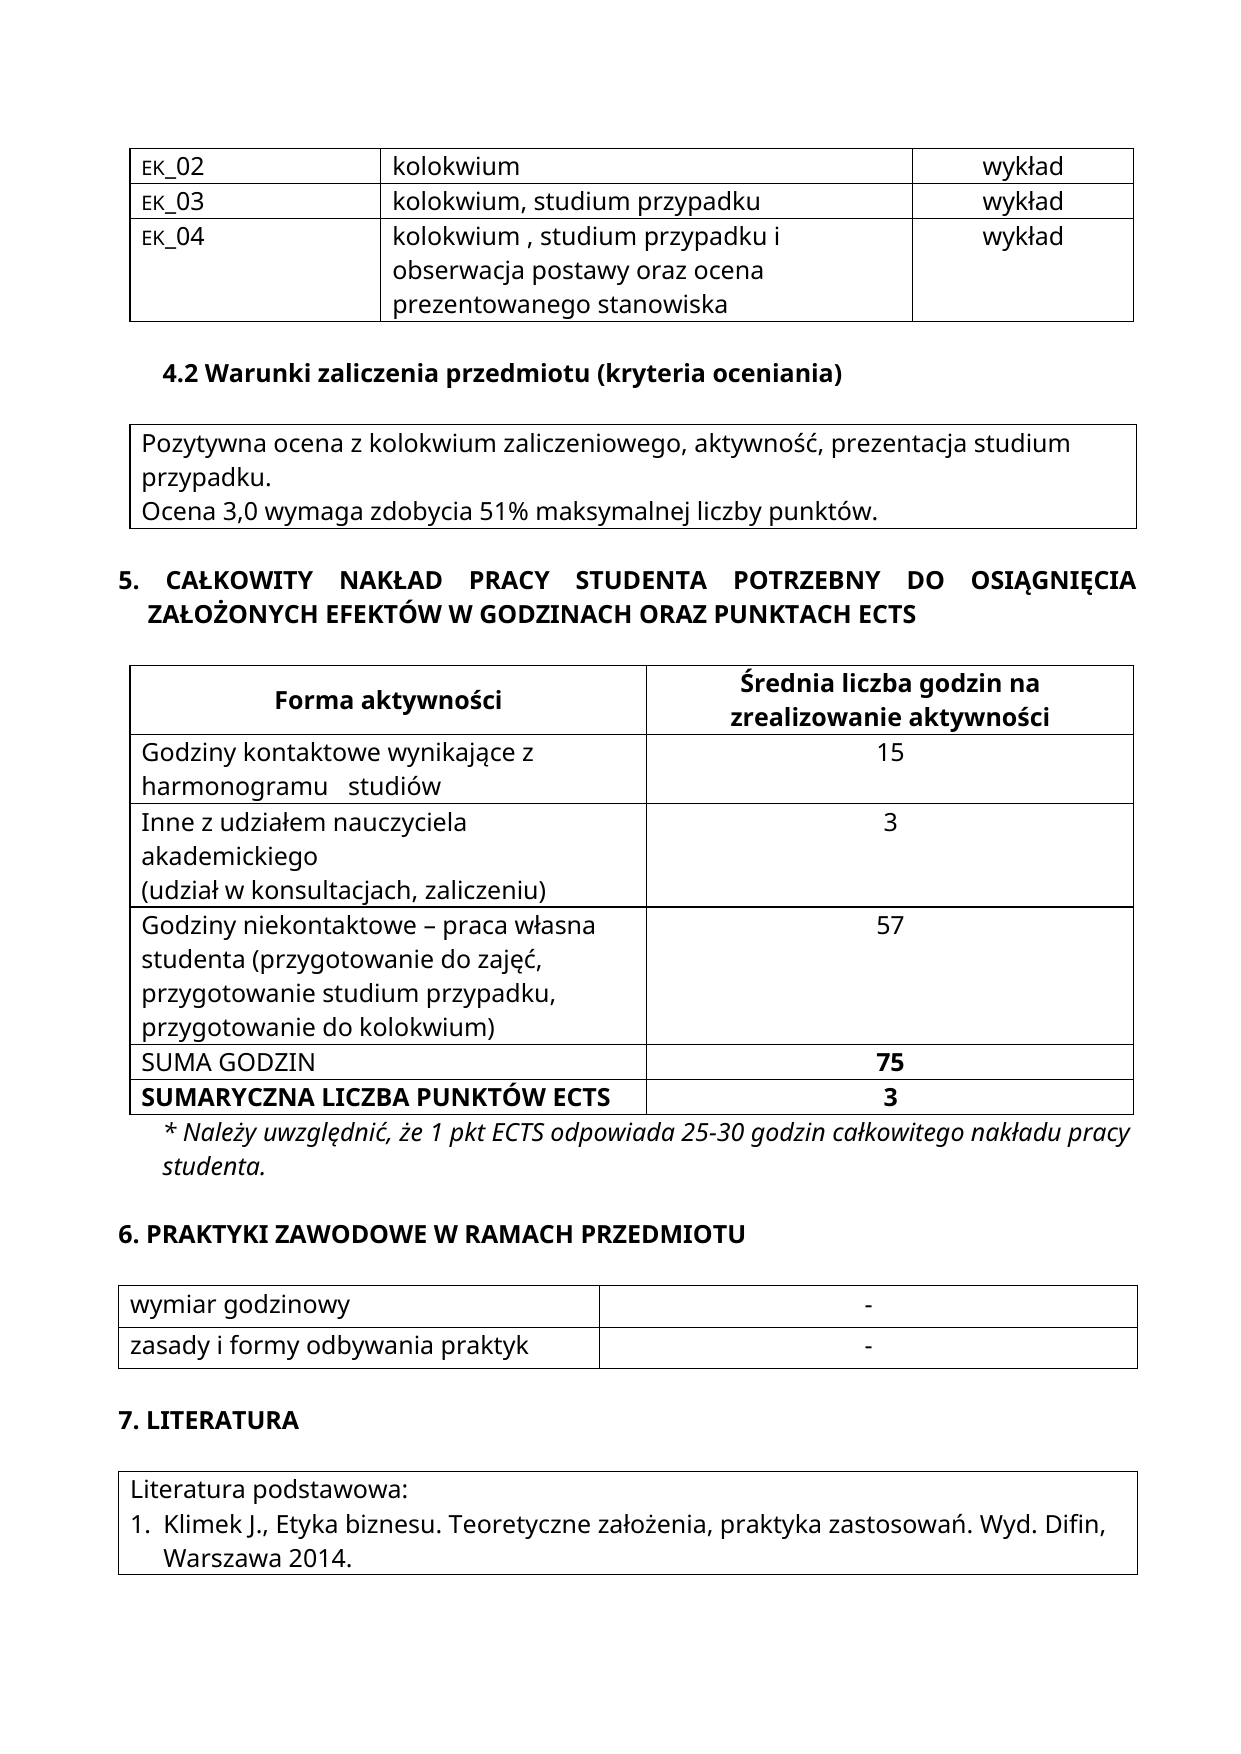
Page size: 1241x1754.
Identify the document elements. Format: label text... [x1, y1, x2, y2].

table_cell - [600, 1328, 1137, 1368]
table_cell 15 [647, 735, 1133, 803]
table_header Średnia liczba godzin na zrealizowanie aktywności [647, 666, 1133, 734]
table_cell SUMARYCZNA LICZBA PUNKTÓW ECTS [131, 1080, 646, 1114]
text * Należy uwzględnić, że 1 pkt ECTS odpowiada 25-30 godzin całkowitego nakładu pracy studenta. [162, 1115, 1137, 1183]
text 4.2 Warunki zaliczenia przedmiotu (kryteria oceniania) [162, 356, 1137, 390]
table_cell Inne z udziałem nauczyciela akademickiego (udział w konsultacjach, zaliczeniu) [131, 804, 646, 906]
table_cell ek_04 [131, 219, 380, 321]
table_cell wykład [913, 219, 1133, 321]
table_cell wykład [913, 184, 1133, 218]
text 6. PRAKTYKI ZAWODOWE W RAMACH PRZEDMIOTU [118, 1217, 1137, 1251]
table_cell Godziny niekontaktowe – praca własna studenta (przygotowanie do zajęć, przygotowanie studium przypadku, przygotowanie do kolokwium) [131, 908, 646, 1044]
table_cell SUMA GODZIN [131, 1045, 646, 1079]
table_header - [600, 1286, 1137, 1327]
table_cell 75 [647, 1045, 1133, 1079]
table_cell wykład [913, 149, 1133, 183]
table_header Pozytywna ocena z kolokwium zaliczeniowego, aktywność, prezentacja studium przypadku. Ocena 3,0 wymaga zdobycia 51% maksymalnej liczby punktów. [131, 425, 1136, 527]
table_cell ek_03 [131, 184, 380, 218]
table_header Forma aktywności [131, 666, 646, 734]
text 5. CAŁKOWITY NAKŁAD PRACY STUDENTA POTRZEBNY DO OSIĄGNIĘCIA ZAŁOŻONYCH EFEKTÓW W GODZINACH ORAZ PUNKTACH ECTS [118, 563, 1137, 631]
table_cell 3 [647, 804, 1133, 906]
text 7. LITERATURA [118, 1403, 1137, 1437]
table_cell ek_02 [131, 149, 380, 183]
table_cell kolokwium, studium przypadku [381, 184, 912, 218]
table_cell Godziny kontaktowe wynikające z harmonogramu studiów [131, 735, 646, 803]
table_cell 3 [647, 1080, 1133, 1114]
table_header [119, 1472, 1137, 1574]
table_cell zasady i formy odbywania praktyk [119, 1328, 599, 1368]
table_header wymiar godzinowy [119, 1286, 599, 1327]
table_cell kolokwium [381, 149, 912, 183]
table_cell kolokwium , studium przypadku i obserwacja postawy oraz ocena prezentowanego stanowiska [381, 219, 912, 321]
table_cell 57 [647, 908, 1133, 1044]
